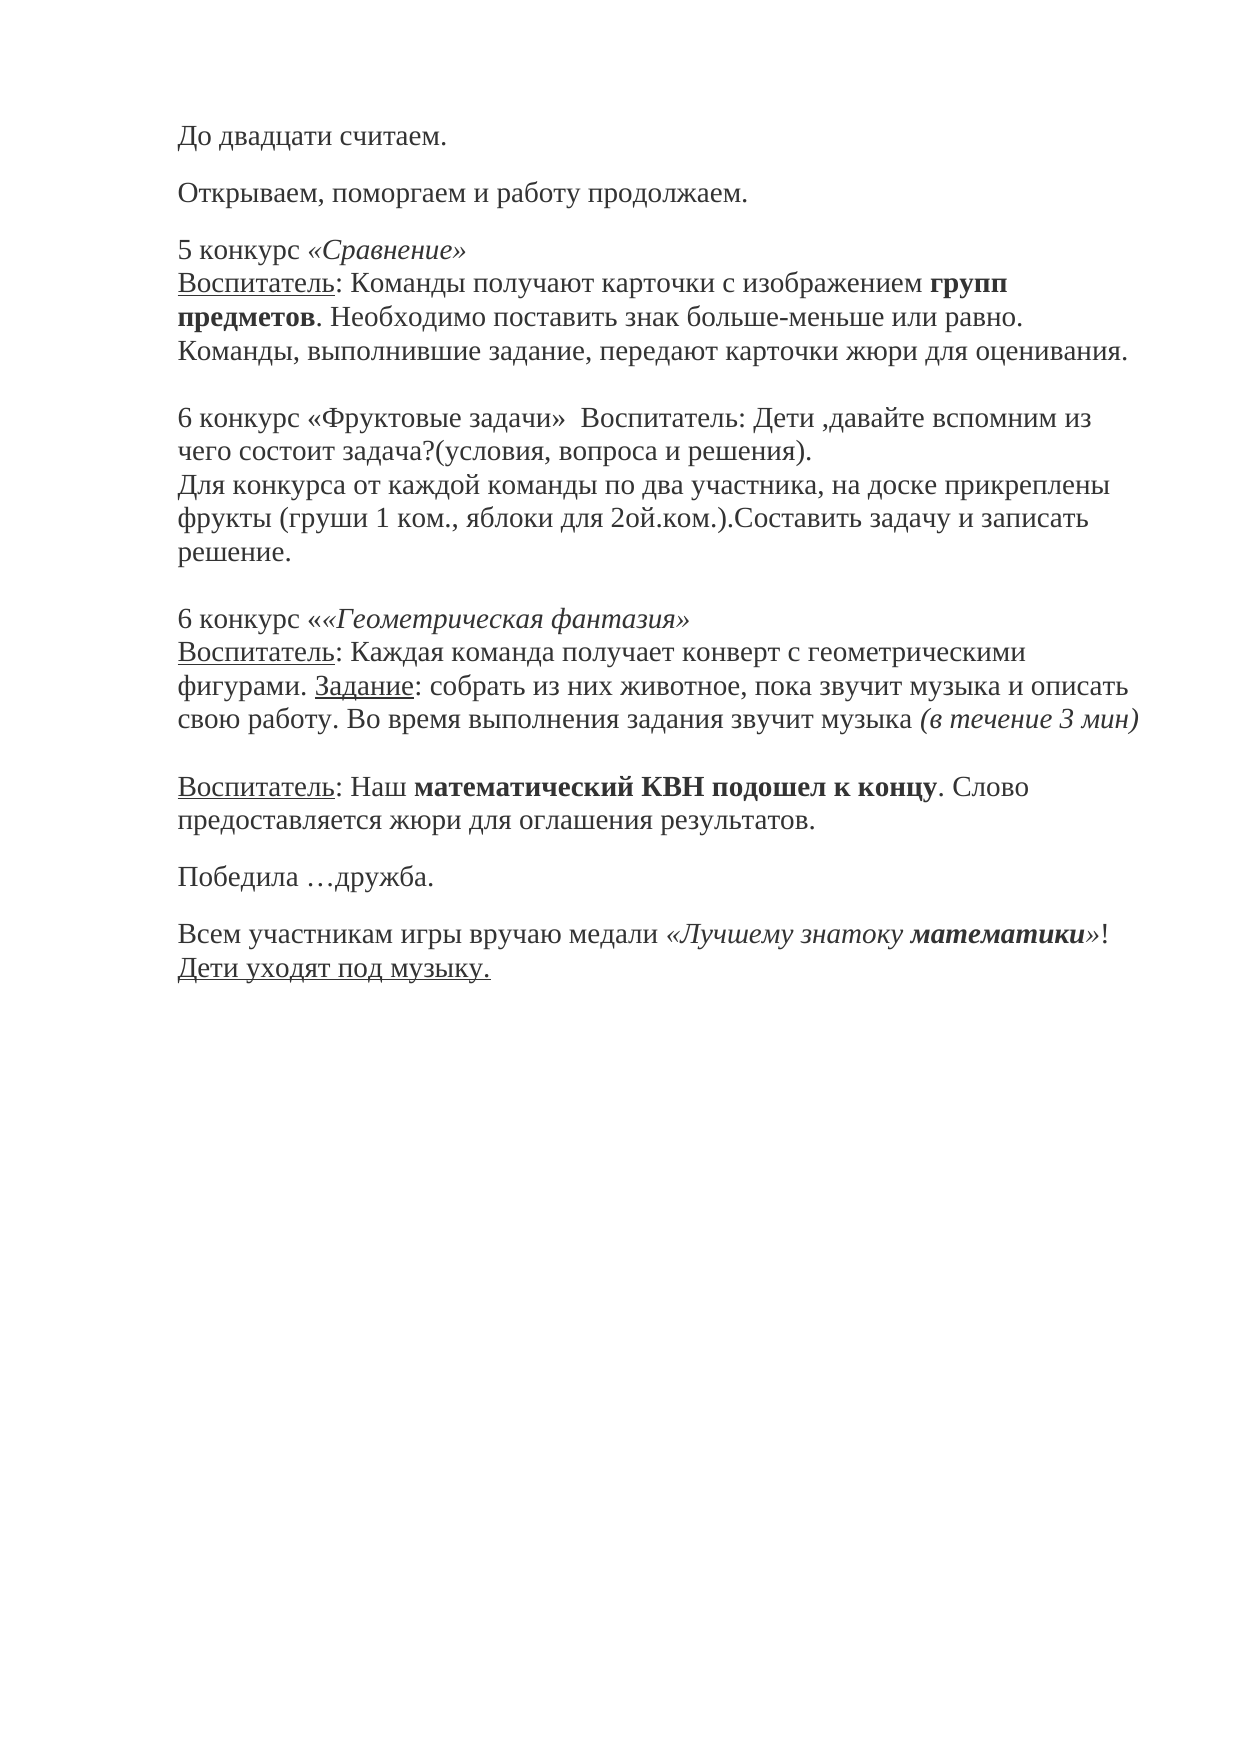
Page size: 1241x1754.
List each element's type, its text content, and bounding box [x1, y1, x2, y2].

text Открываем, поморгаем и работу продолжаем. [177, 175, 1152, 209]
text Для конкурса от каждой команды по два участника, на доске прикреплены фрукты (груши 1 ком., яблоки для 2ой.ком.).Составить задачу и записать решение. [177, 467, 1152, 567]
text До двадцати считаем. [177, 118, 1152, 152]
text 6 конкурс «Фруктовые задачи» Воспитатель: Дети ,давайте вспомним из чего состоит задача?(условия, вопроса и решения). [177, 400, 1152, 467]
text Воспитатель: Каждая команда получает конверт с геометрическими фигурами. Задание: собрать из них животное, пока звучит музыка и описать свою работу. Во время выполнения задания звучит музыка (в течение 3 мин) [177, 634, 1152, 735]
text Победила …дружба. [177, 859, 1152, 893]
text 5 конкурс «Сравнение» [177, 232, 1152, 266]
text Дети уходят под музыку. [177, 950, 1152, 983]
text Воспитатель: Наш математический КВН подошел к концу. Слово предоставляется жюри для оглашения результатов. [177, 769, 1152, 836]
text Воспитатель: Команды получают карточки с изображением групп предметов. Необходимо поставить знак больше-меньше или равно. Команды, выполнившие задание, передают карточки жюри для оценивания. [177, 266, 1152, 366]
text Всем участникам игры вручаю медали «Лучшему знатоку математики»! [177, 916, 1152, 950]
text 6 конкурс ««Геометрическая фантазия» [177, 601, 1152, 634]
